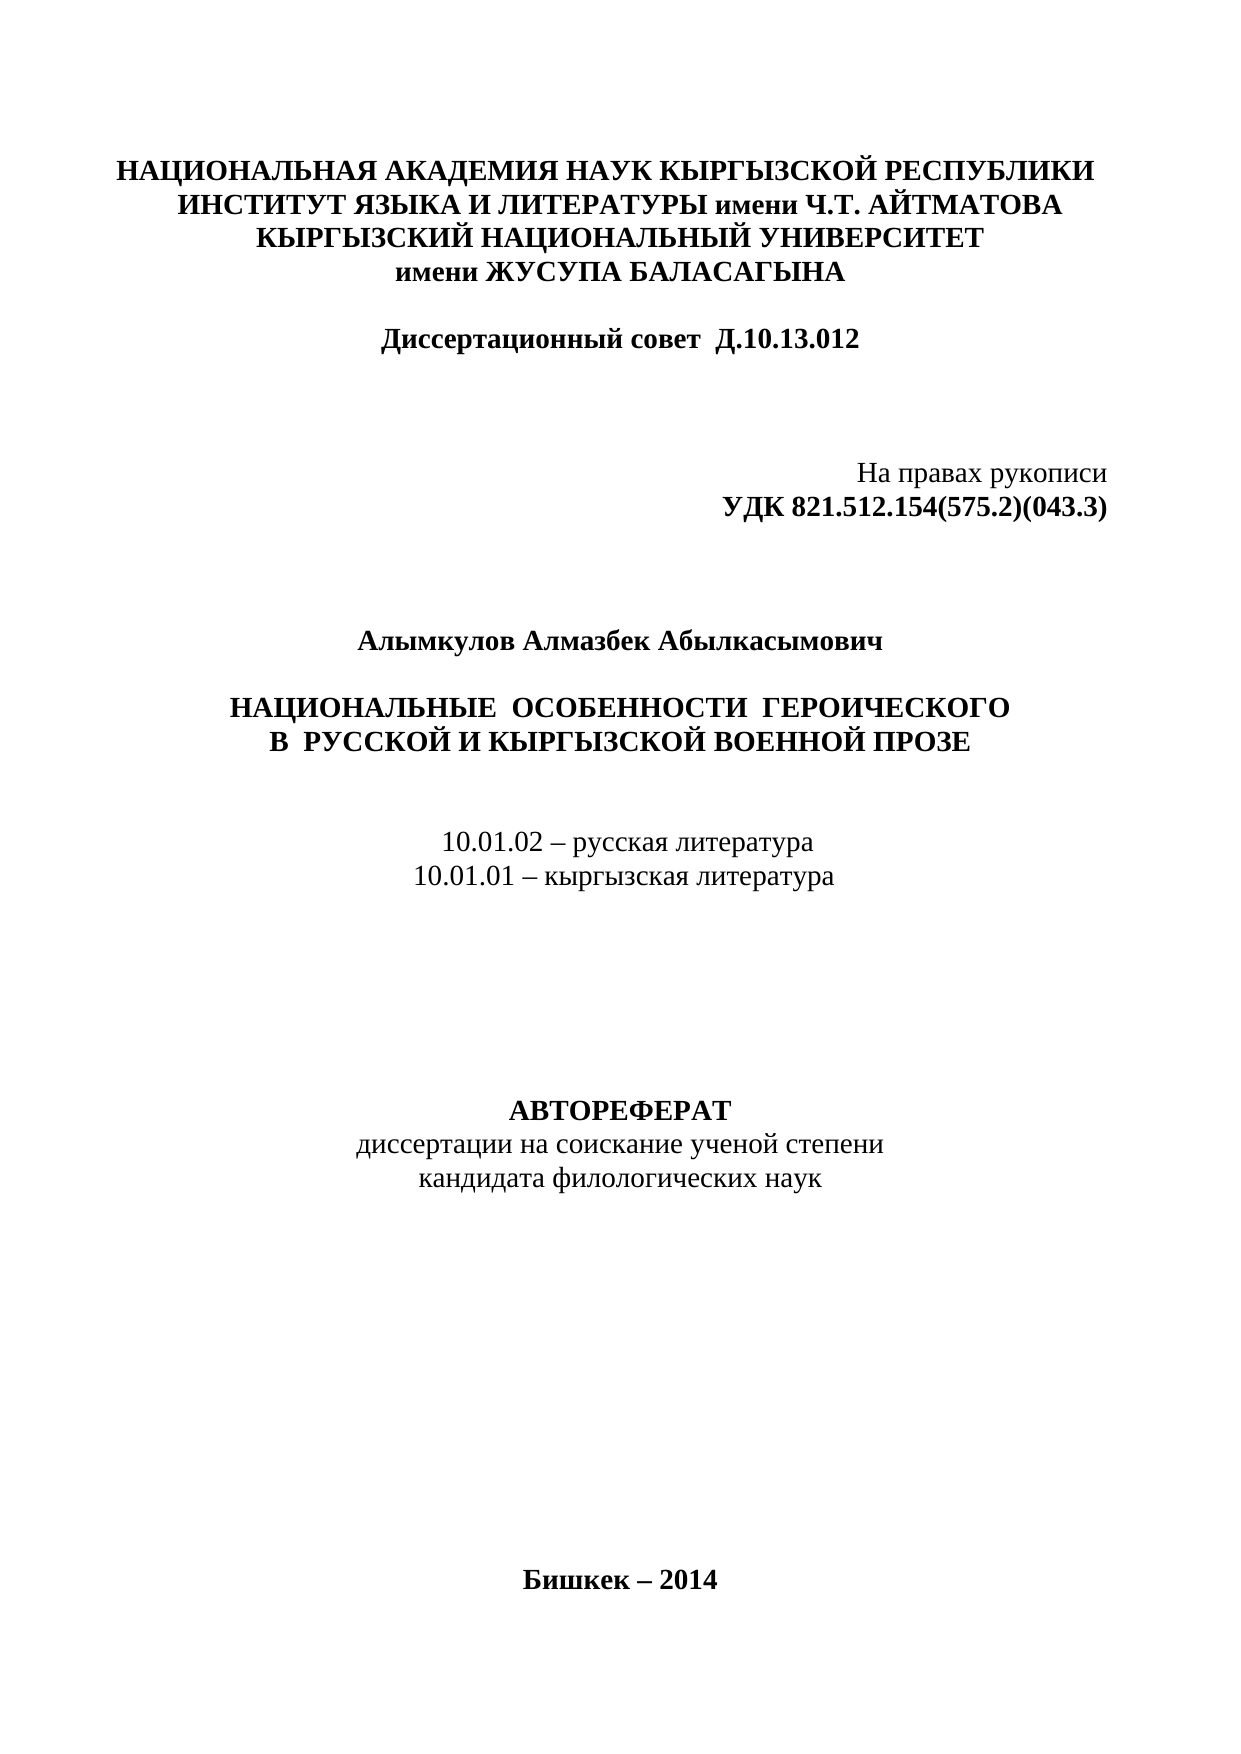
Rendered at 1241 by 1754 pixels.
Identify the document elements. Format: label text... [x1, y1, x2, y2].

text Бишкек – 2014 [133, 1562, 1107, 1596]
text Диссертационный совет Д.10.13.012 [133, 321, 1107, 355]
text НАЦИОНАЛЬНЫЕ ОСОБЕННОСТИ ГЕРОИЧЕСКОГО [133, 690, 1107, 724]
text ИНСТИТУТ ЯЗЫКА И ЛИТЕРАТУРЫ имени Ч.Т. АЙТМАТОВА [133, 187, 1107, 221]
text УДК 821.512.154(575.2)(043.3) [133, 489, 1107, 522]
text На правах рукописи [133, 455, 1107, 489]
text диссертации на соискание ученой степени кандидата филологических наук [133, 1126, 1107, 1193]
text НАЦИОНАЛЬНАЯ АКАДЕМИЯ НАУК КЫРГЫЗСКОЙ РЕСПУБЛИКИ [88, 153, 1122, 187]
text 10.01.01 – кыргызская литература [133, 858, 1107, 891]
text Алымкулов Алмазбек Абылкасымович [133, 623, 1107, 657]
text имени ЖУСУПА БАЛАСАГЫНА [133, 254, 1107, 288]
text КЫРГЫЗСКИЙ НАЦИОНАЛЬНЫЙ УНИВЕРСИТЕТ [133, 221, 1107, 254]
text В РУССКОЙ И КЫРГЫЗСКОЙ ВОЕННОЙ ПРОЗЕ [133, 724, 1107, 757]
text АВТОРЕФЕРАТ [133, 1093, 1107, 1126]
text 10.01.02 – русская литература [133, 824, 1107, 858]
